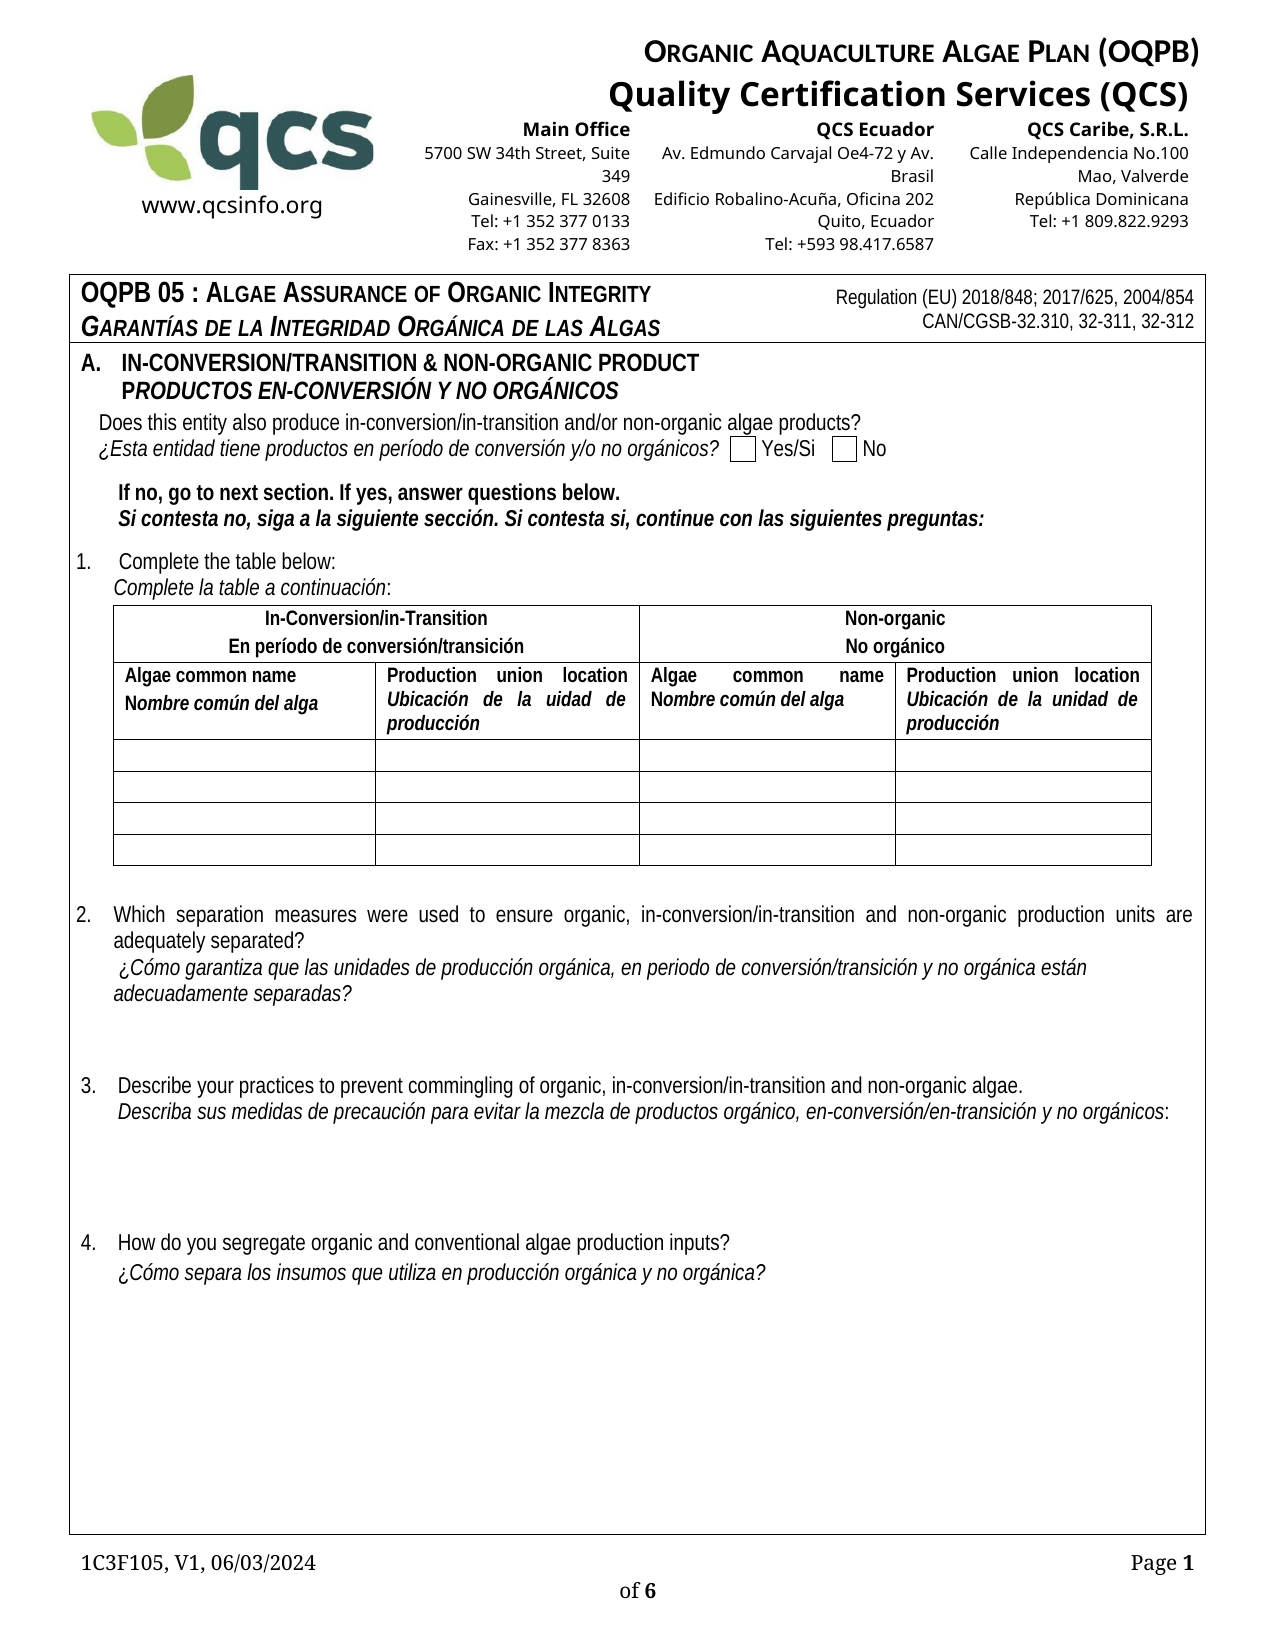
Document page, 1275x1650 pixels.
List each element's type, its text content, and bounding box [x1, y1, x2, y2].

picture [91, 75, 374, 190]
table_header OQPB 05 : Algae Assurance of Organic Integrity Garantías de la Integridad Orgánica de las Algas [70, 275, 733, 342]
table_header Regulation (EU) 2018/848; 2017/625, 2004/854 CAN/CGSB-32.310, 32-311, 32-312 [733, 275, 1205, 342]
